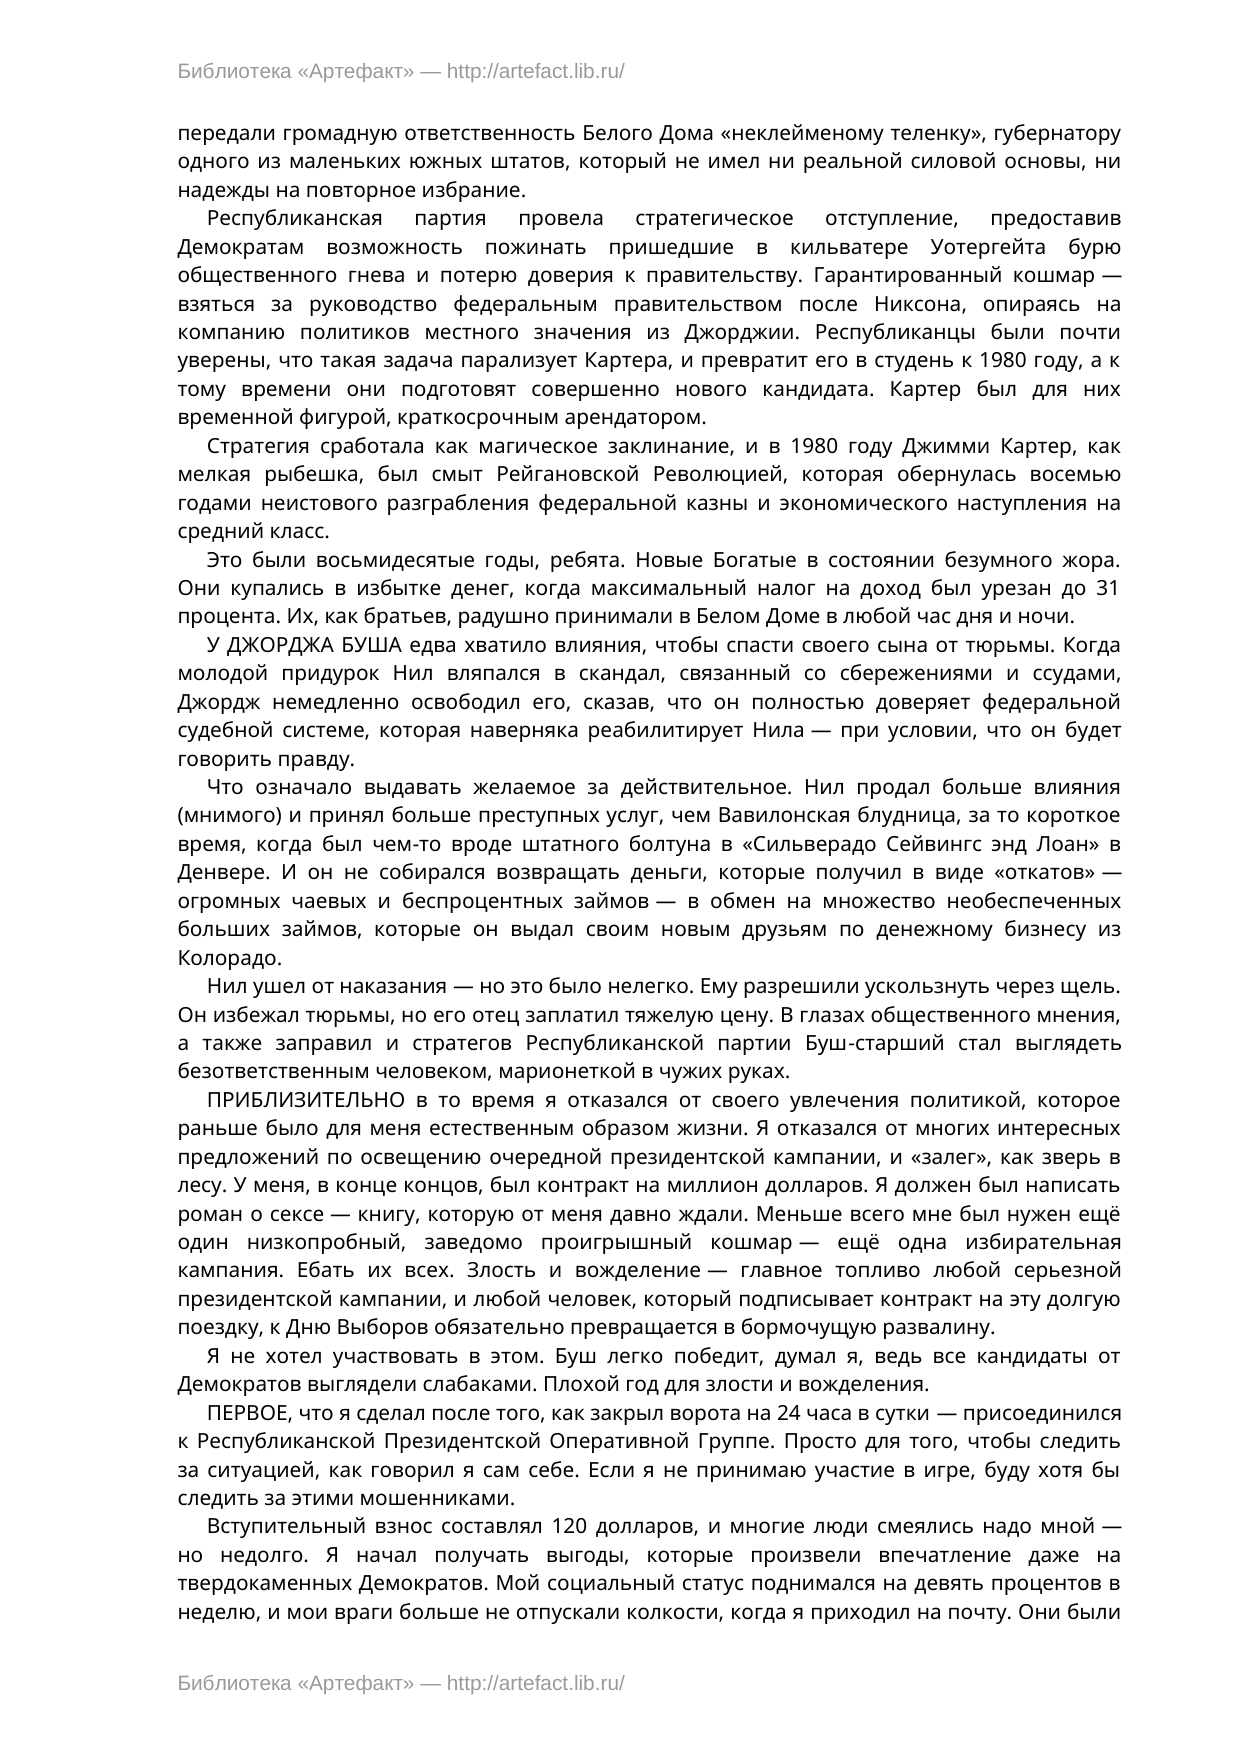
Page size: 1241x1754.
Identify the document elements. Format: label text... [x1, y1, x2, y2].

text Это были восьмидесятые годы, ребята. Новые Богатые в состоянии безумного жора. Они купались в избытке денег, когда максимальный налог на доход был урезан до 31 процента. Их, как братьев, радушно принимали в Белом Доме в любой час дня и ночи. [177, 545, 1122, 630]
text Нил ушел от наказания — но это было нелегко. Ему разрешили ускользнуть через щель. Он избежал тюрьмы, но его отец заплатил тяжелую цену. В глазах общественного мнения, а также заправил и стратегов Республиканской партии Буш-старший стал выглядеть безответственным человеком, марионеткой в чужих руках. [177, 971, 1122, 1085]
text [177, 1512, 1122, 1625]
text У ДЖОРДЖА БУША едва хватило влияния, чтобы спасти своего сына от тюрьмы. Когда молодой придурок Нил вляпался в скандал, связанный со сбережениями и ссудами, Джордж немедленно освободил его, сказав, что он полностью доверяет федеральной судебной системе, которая наверняка реабилитирует Нила — при условии, что он будет говорить правду. [177, 630, 1122, 772]
text ПРИБЛИЗИТЕЛЬНО в то время я отказался от своего увлечения политикой, которое раньше было для меня естественным образом жизни. Я отказался от многих интересных предложений по освещению очередной президентской кампании, и «залег», как зверь в лесу. У меня, в конце концов, был контракт на миллион долларов. Я должен был написать роман о сексе — книгу, которую от меня давно ждали. Меньше всего мне был нужен ещё один низкопробный, заведомо проигрышный кошмар — ещё одна избирательная кампания. Ебать их всех. Злость и вожделение — главное топливо любой серьезной президентской кампании, и любой человек, который подписывает контракт на эту долгую поездку, к Дню Выборов обязательно превращается в бормочущую развалину. [177, 1085, 1122, 1341]
text Что означало выдавать желаемое за действительное. Нил продал больше влияния (мнимого) и принял больше преступных услуг, чем Вавилонская блудница, за то короткое время, когда был чем-то вроде штатного болтуна в «Сильверадо Сейвингс энд Лоан» в Денвере. И он не собирался возвращать деньги, которые получил в виде «откатов» — огромных чаевых и беспроцентных займов — в обмен на множество необеспеченных больших займов, которые он выдал своим новым друзьям по денежному бизнесу из Колорадо. [177, 772, 1122, 971]
text Стратегия сработала как магическое заклинание, и в 1980 году Джимми Картер, как мелкая рыбешка, был смыт Рейгановской Революцией, которая обернулась восемью годами неистового разграбления федеральной казны и экономического наступления на средний класс. [177, 431, 1122, 545]
text ПЕРВОЕ, что я сделал после того, как закрыл ворота на 24 часа в сутки — присоединился к Республиканской Президентской Оперативной Группе. Просто для того, чтобы следить за ситуацией, как говорил я сам себе. Если я не принимаю участие в игре, буду хотя бы следить за этими мошенниками. [177, 1398, 1122, 1512]
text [177, 118, 1122, 203]
text Я не хотел участвовать в этом. Буш легко победит, думал я, ведь все кандидаты от Демократов выглядели слабаками. Плохой год для злости и вожделения. [177, 1341, 1122, 1398]
text Республиканская партия провела стратегическое отступление, предоставив Демократам возможность пожинать пришедшие в кильватере Уотергейта бурю общественного гнева и потерю доверия к правительству. Гарантированный кошмар — взяться за руководство федеральным правительством после Никсона, опираясь на компанию политиков местного значения из Джорджии. Республиканцы были почти уверены, что такая задача парализует Картера, и превратит его в студень к 1980 году, а к тому времени они подготовят совершенно нового кандидата. Картер был для них временной фигурой, краткосрочным арендатором. [177, 203, 1122, 431]
